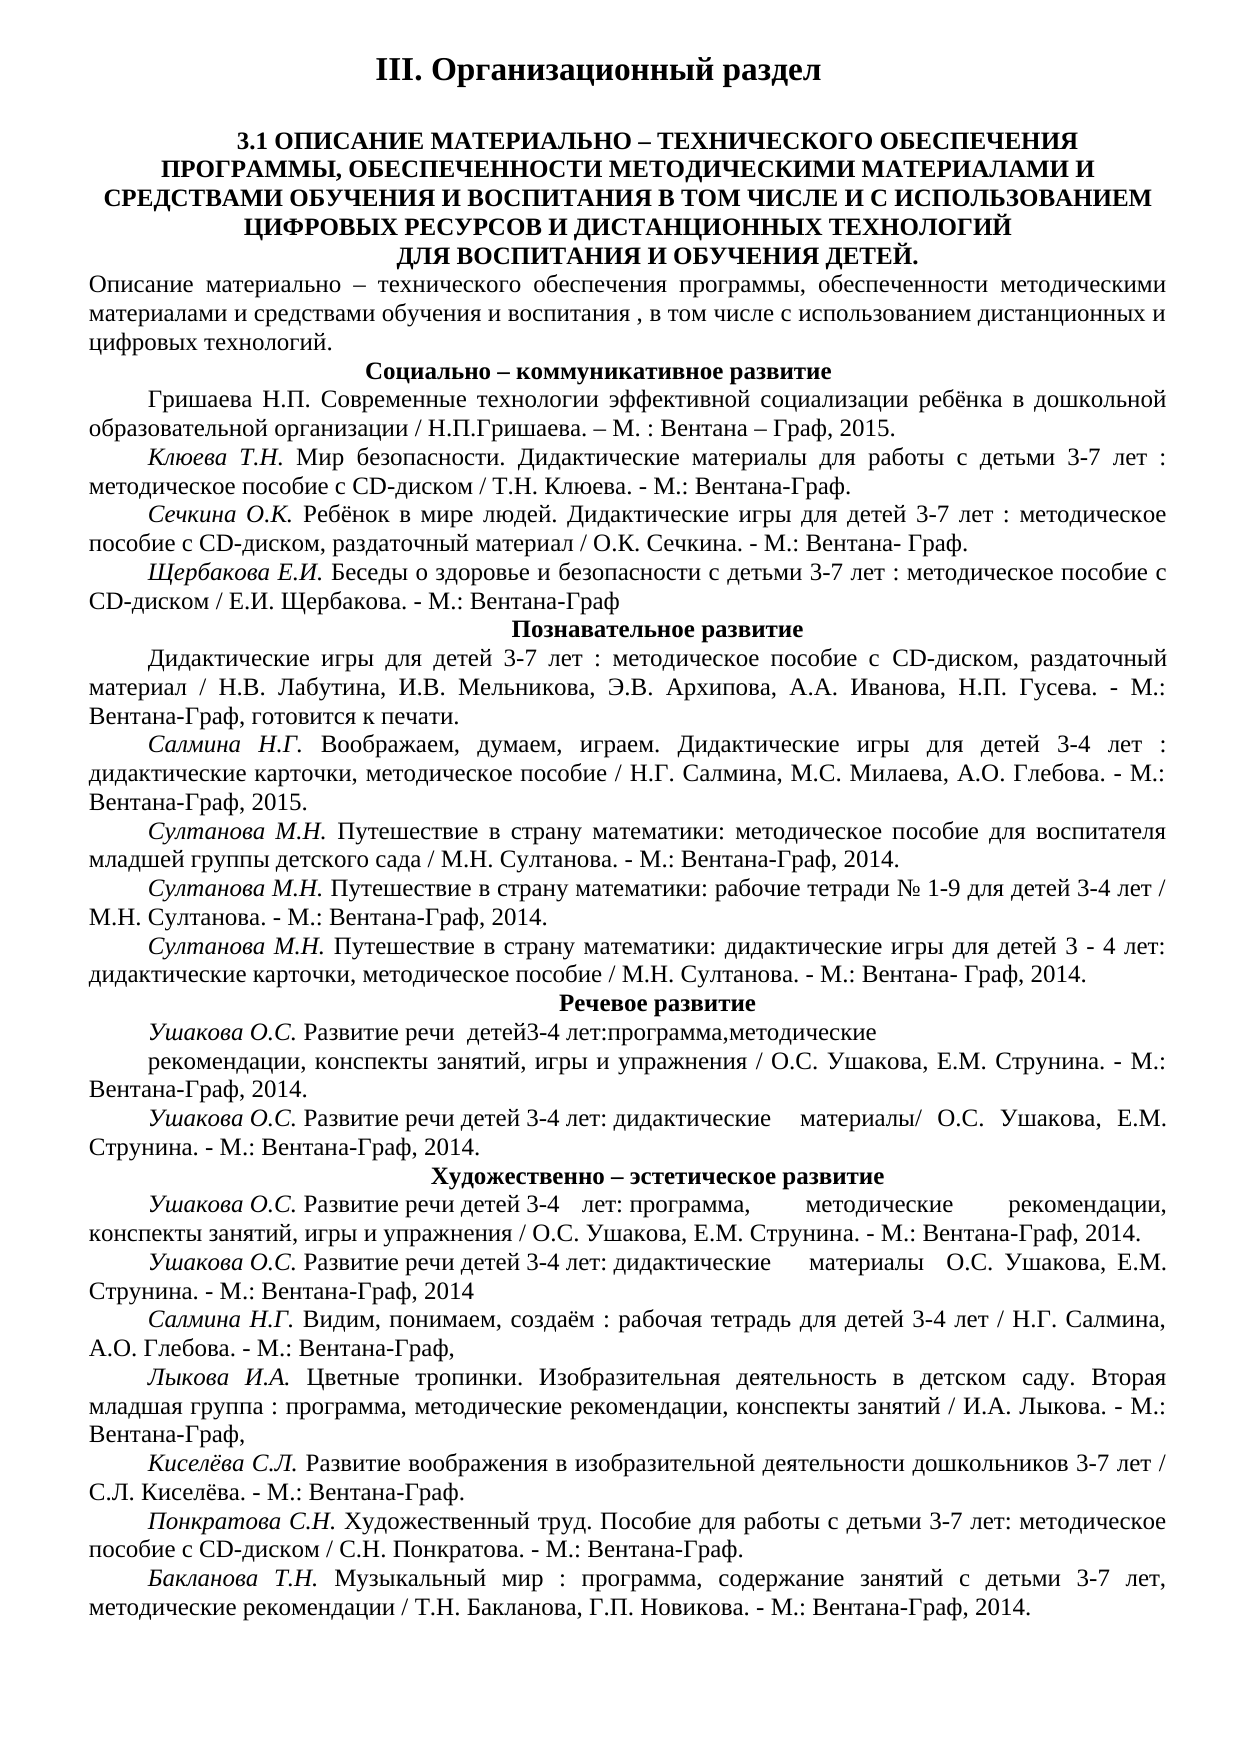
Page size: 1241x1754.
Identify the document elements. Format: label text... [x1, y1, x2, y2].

text Художественно – эстетическое развитие [89, 1161, 1167, 1189]
text Ушакова О.С. Развитие речи детей 3-4 лет: программа, методические [89, 1017, 1167, 1046]
text Салмина Н.Г. Воображаем, думаем, играем. Дидактические игры для детей 3-4 лет : дидактические карточки, методическое пособие / Н.Г. Салмина, М.С. Милаева, А.О. Глебова. - М.: Вентана-Граф, 2015. [89, 729, 1167, 816]
text III. Организационный раздел [29, 52, 1167, 88]
text Султанова М.Н. Путешествие в страну математики: методическое пособие для воспитателя младшей группы детского сада / М.Н. Султанова. - М.: Вентана-Граф, 2014. [89, 816, 1167, 873]
text Сечкина О.К. Ребёнок в мире людей. Дидактические игры для детей 3-7 лет : методическое пособие с CD-диском, раздаточный материал / О.К. Сечкина. - М.: Вентана- Граф. [89, 499, 1167, 557]
text Понкратова С.Н. Художественный труд. Пособие для работы с детьми 3-7 лет: методическое пособие с CD-диском / С.Н. Понкратова. - М.: Вентана-Граф. [89, 1506, 1167, 1563]
text Бакланова Т.Н. Музыкальный мир : программа, содержание занятий с детьми 3-7 лет, методические рекомендации / Т.Н. Бакланова, Г.П. Новикова. - М.: Вентана-Граф, 2014. [89, 1563, 1167, 1621]
text Султанова М.Н. Путешествие в страну математики: дидактические игры для детей 3 - 4 лет: дидактические карточки, методическое пособие / М.Н. Султанова. - М.: Вентана- Граф, 2014. [89, 931, 1167, 988]
text Клюева Т.Н. Мир безопасности. Дидактические материалы для работы с детьми 3-7 лет : методическое пособие с CD-диском / Т.Н. Клюева. - М.: Вентана-Граф. [89, 442, 1167, 499]
text Гришаева Н.П. Современные технологии эффективной социализации ребёнка в дошкольной образовательной организации / Н.П.Гришаева. – М. : Вентана – Граф, 2015. [89, 384, 1167, 442]
text Познавательное развитие [89, 614, 1167, 643]
text ДЛЯ ВОСПИТАНИЯ И ОБУЧЕНИЯ ДЕТЕЙ. [89, 241, 1167, 269]
text Речевое развитие [89, 988, 1167, 1017]
text Салмина Н.Г. Видим, понимаем, создаём : рабочая тетрадь для детей 3-4 лет / Н.Г. Салмина, А.О. Глебова. - М.: Вентана-Граф, [89, 1304, 1167, 1362]
text Султанова М.Н. Путешествие в страну математики: рабочие тетради № 1-9 для детей 3-4 лет / М.Н. Султанова. - М.: Вентана-Граф, 2014. [89, 873, 1167, 931]
text Ушакова О.С. Развитие речи детей 3-4 лет: дидактические материалы О.С. Ушакова, Е.М. Струнина. - М.: Вентана-Граф, 2014 [89, 1247, 1167, 1304]
text Лыкова И.А. Цветные тропинки. Изобразительная деятельность в детском саду. Вторая младшая группа : программа, методические рекомендации, конспекты занятий / И.А. Лыкова. - М.: Вентана-Граф, [89, 1362, 1167, 1448]
text 3.1 ОПИСАНИЕ МАТЕРИАЛЬНО – ТЕХНИЧЕСКОГО ОБЕСПЕЧЕНИЯ ПРОГРАММЫ, ОБЕСПЕЧЕННОСТИ МЕТОДИЧЕСКИМИ МАТЕРИАЛАМИ И СРЕДСТВАМИ ОБУЧЕНИЯ И ВОСПИТАНИЯ В ТОМ ЧИСЛЕ И С ИСПОЛЬЗОВАНИЕМ ЦИФРОВЫХ РЕСУРСОВ И ДИСТАНЦИОННЫХ ТЕХНОЛОГИЙ [89, 126, 1167, 241]
text Описание материально – технического обеспечения программы, обеспеченности методическими материалами и средствами обучения и воспитания , в том числе с использованием дистанционных и цифровых технологий. [89, 269, 1167, 356]
text рекомендации, конспекты занятий, игры и упражнения / О.С. Ушакова, Е.М. Струнина. - М.: Вентана-Граф, 2014. [89, 1046, 1167, 1103]
text Ушакова О.С. Развитие речи детей 3-4 лет: программа, методические рекомендации, конспекты занятий, игры и упражнения / О.С. Ушакова, Е.М. Струнина. - М.: Вентана-Граф, 2014. [89, 1189, 1167, 1247]
text Киселёва С.Л. Развитие воображения в изобразительной деятельности дошкольников 3-7 лет / С.Л. Киселёва. - М.: Вентана-Граф. [89, 1448, 1167, 1506]
text Дидактические игры для детей 3-7 лет : методическое пособие с CD-диском, раздаточный материал / Н.В. Лабутина, И.В. Мельникова, Э.В. Архипова, А.А. Иванова, Н.П. Гусева. - М.: Вентана-Граф, готовится к печати. [89, 643, 1167, 729]
text Ушакова О.С. Развитие речи детей 3-4 лет: дидактические материалы/ О.С. Ушакова, Е.М. Струнина. - М.: Вентана-Граф, 2014. [89, 1103, 1167, 1161]
text Щербакова Е.И. Беседы о здоровье и безопасности с детьми 3-7 лет : методическое пособие с CD-диском / Е.И. Щербакова. - М.: Вентана-Граф [89, 557, 1167, 614]
text Социально – коммуникативное развитие [29, 356, 1167, 384]
